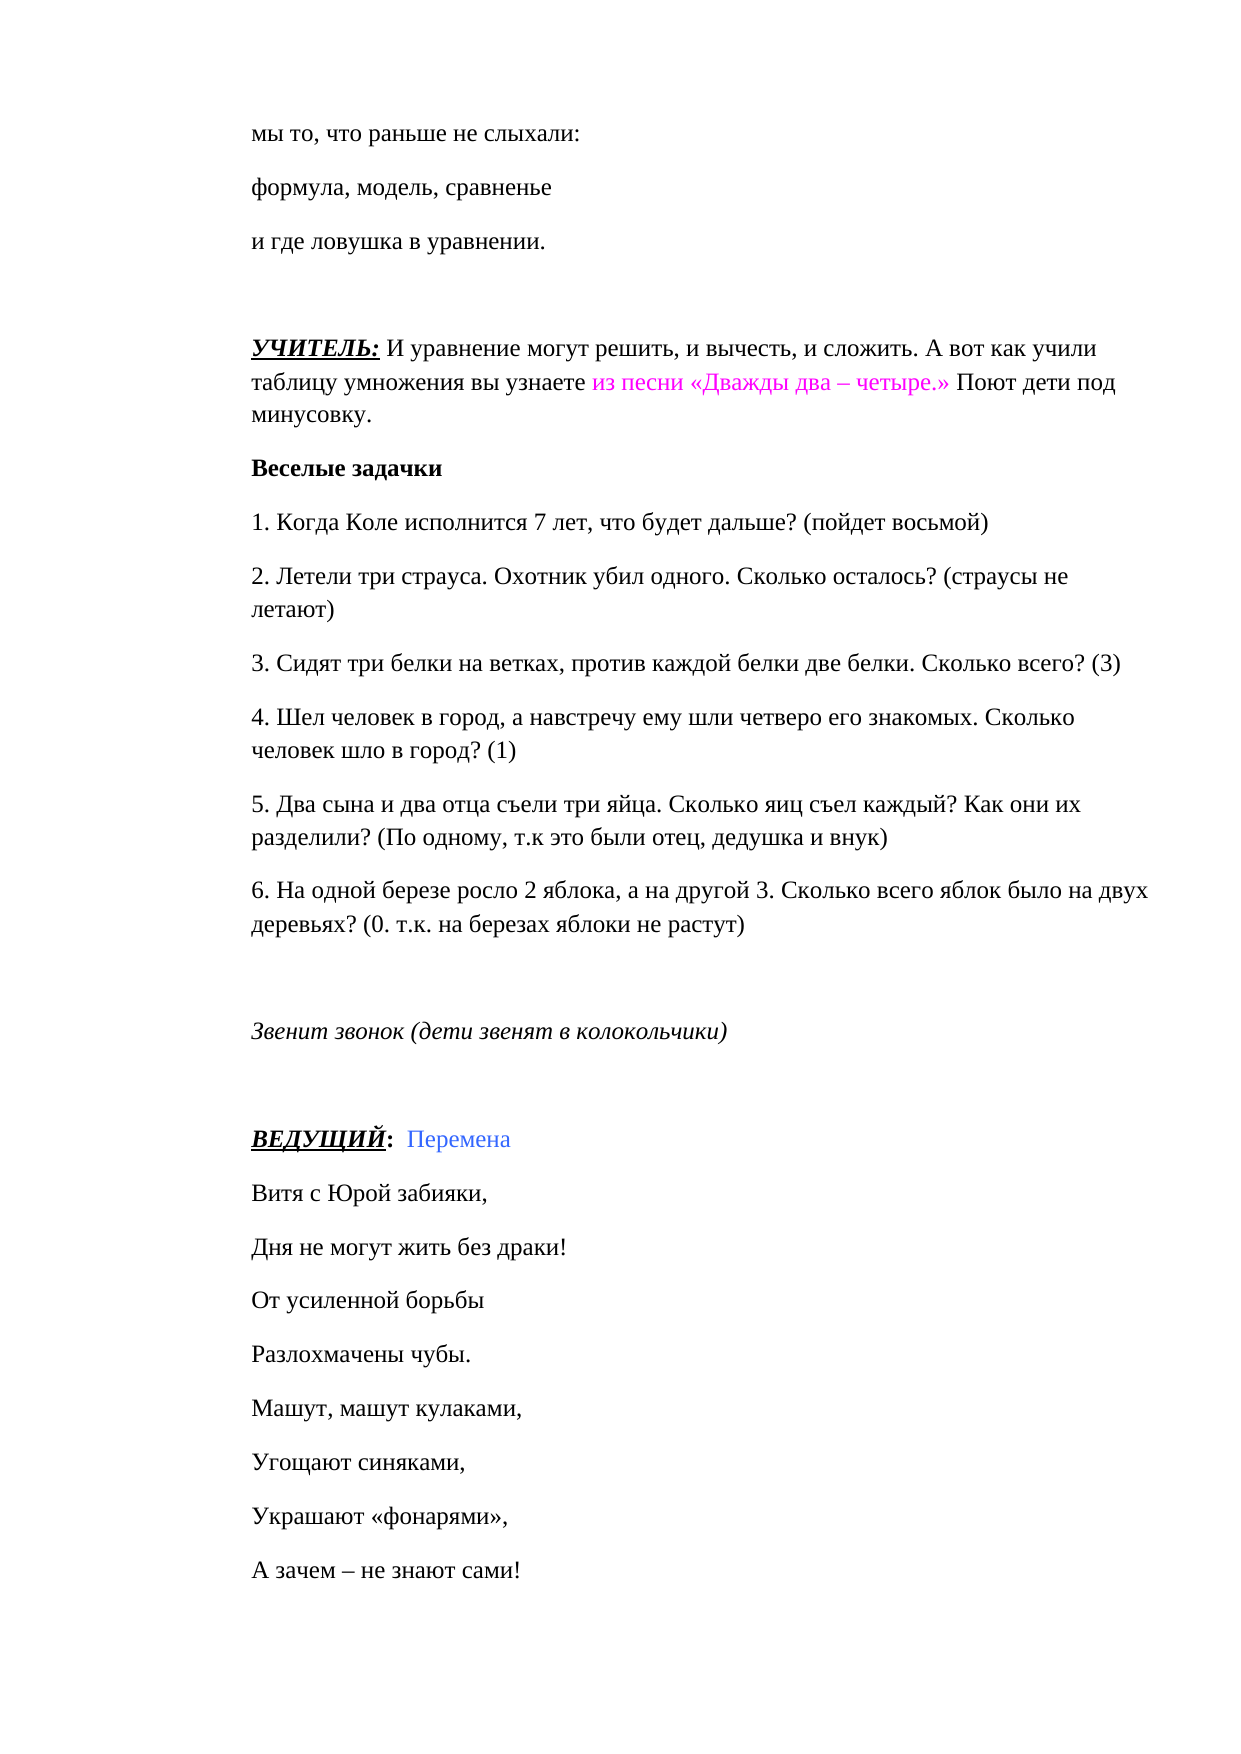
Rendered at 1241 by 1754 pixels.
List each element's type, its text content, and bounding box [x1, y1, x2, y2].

text и где ловушка в уравнении. [177, 226, 1152, 254]
text Витя с Юрой забияки, [177, 1178, 1152, 1207]
text Звенит звонок (дети звенят в колокольчики) [177, 1016, 1152, 1045]
text А зачем – не знают сами! [177, 1555, 1152, 1584]
text УЧИТЕЛЬ: И уравнение могут решить, и вычесть, и сложить. А вот как учили таблицу умножения вы узнаете из песни «Дважды два – четыре.» Поют дети под минусовку. [251, 333, 1152, 428]
text 4. Шел человек в город, а навстречу ему шли четверо его знакомых. Сколько человек шло в город? (1) [251, 702, 1152, 764]
text Украшают «фонарями», [177, 1501, 1152, 1530]
text формула, модель, сравненье [177, 172, 1152, 201]
text 6. На одной березе росло 2 яблока, а на другой 3. Сколько всего яблок было на двух деревьях? (0. т.к. на березах яблоки не растут) [251, 876, 1152, 937]
text ВЕДУЩИЙ: Перемена [251, 1124, 1152, 1153]
text Веселые задачки [251, 453, 1152, 482]
text 2. Летели три страуса. Охотник убил одного. Сколько осталось? (страусы не летают) [251, 561, 1152, 623]
text 5. Два сына и два отца съели три яйца. Сколько яиц съел каждый? Как они их разделили? (По одному, т.к это были отец, дедушка и внук) [251, 789, 1152, 851]
text Машут, машут кулаками, [177, 1393, 1152, 1422]
text Угощают синяками, [177, 1447, 1152, 1476]
text Дня не могут жить без драки! [177, 1232, 1152, 1261]
text 1. Когда Коле исполнится 7 лет, что будет дальше? (пойдет восьмой) [251, 507, 1152, 536]
text Разлохмачены чубы. [177, 1339, 1152, 1368]
text мы то, что раньше не слыхали: [177, 118, 1152, 147]
text От усиленной борьбы [177, 1286, 1152, 1314]
text 3. Сидят три белки на ветках, против каждой белки две белки. Сколько всего? (3) [251, 648, 1152, 677]
